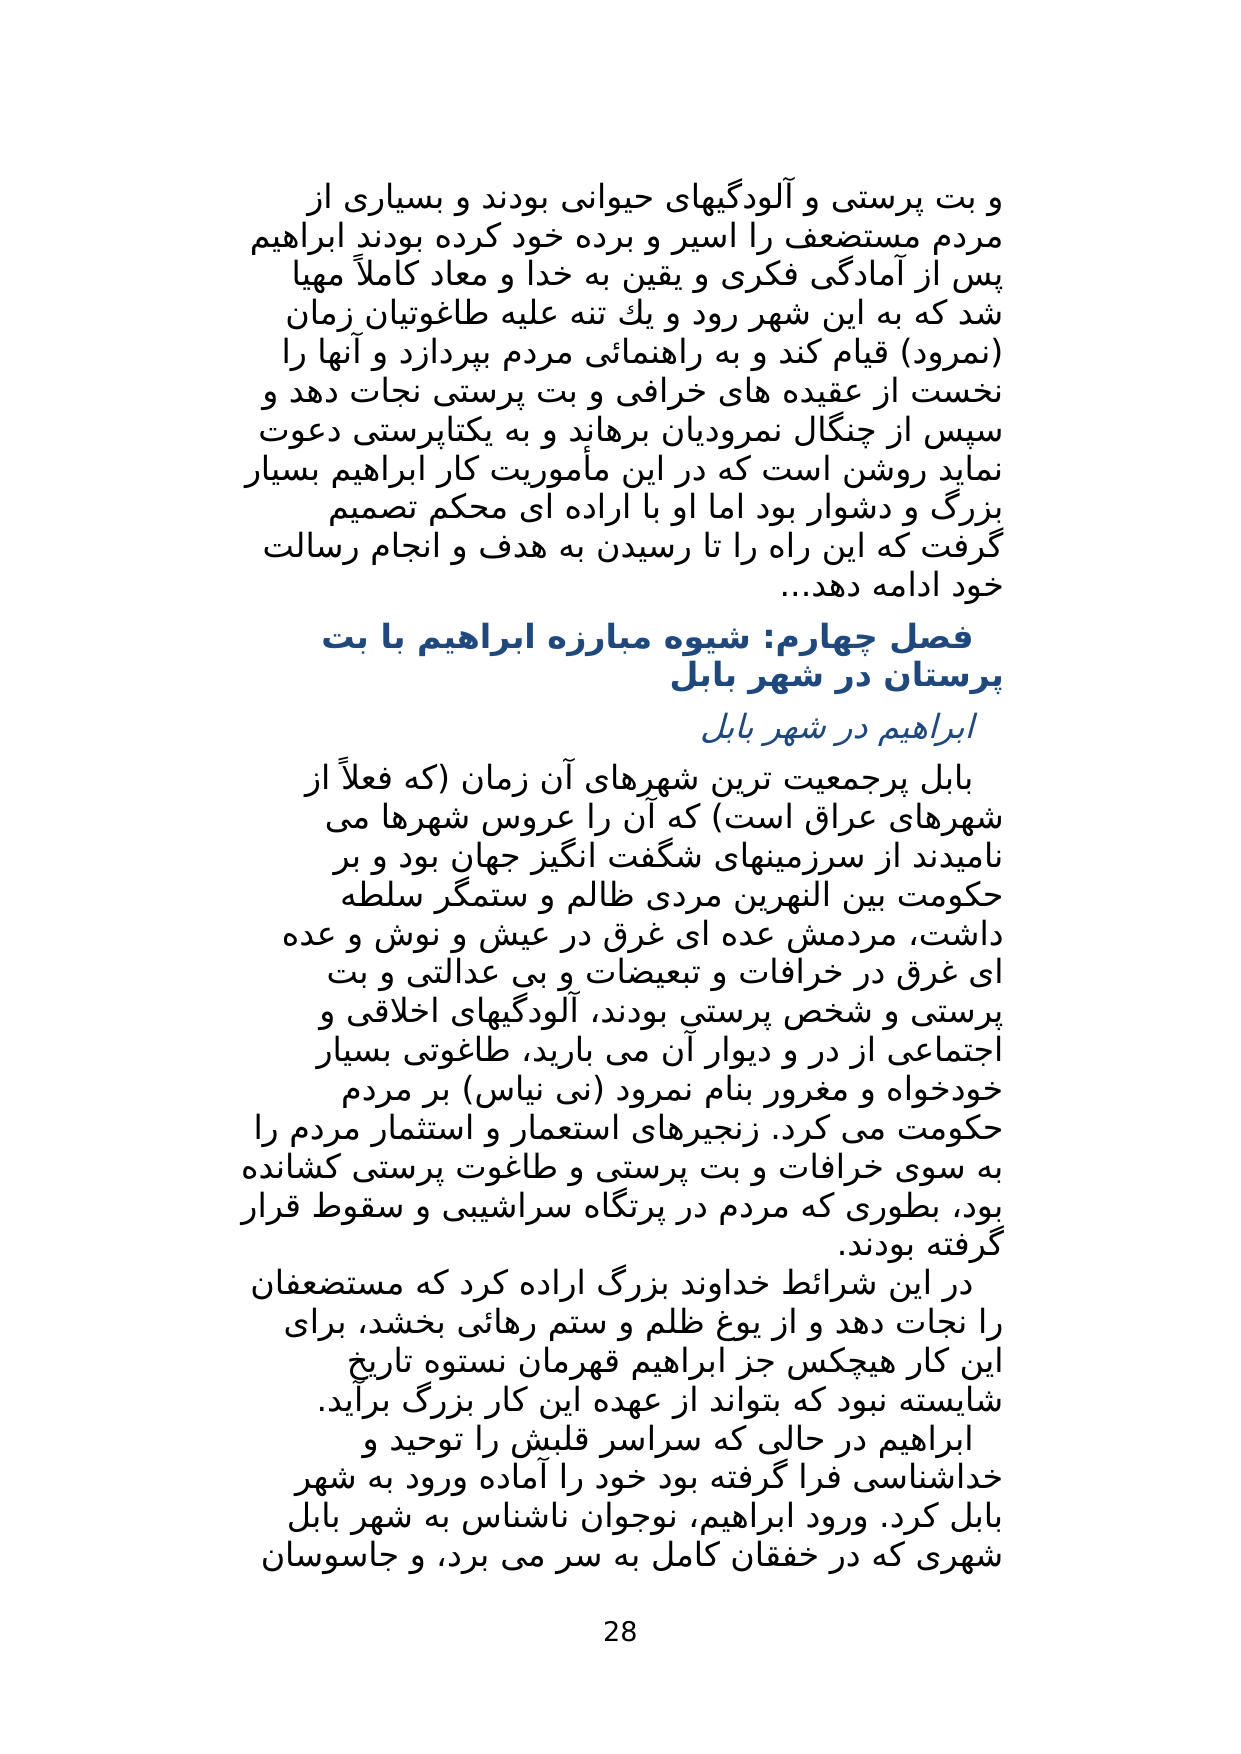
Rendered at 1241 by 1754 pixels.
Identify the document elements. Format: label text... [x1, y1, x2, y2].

subtitle ابراهيم در شهر بابل [236, 707, 1004, 746]
text در اين شرائط خداوند بزرگ اراده كرد كه مستضعفان را نجات دهد و از يوغ ظلم و ستم رهائى بخشد، براى اين كار هيچكس جز ابراهيم قهرمان نستوه تاريخ شايسته نبود كه بتواند از عهده اين كار بزرگ برآيد. [236, 1264, 1004, 1419]
text بابل پرجمعيت ترين شهرهاى آن زمان (كه فعلاً از شهرهاى عراق است) كه آن را عروس شهرها مى ناميدند از سرزمينهاى شگفت انگيز جهان بود و بر حكومت بين النهرين مردى ظالم و ستمگر سلطه داشت، مردمش عده اى غرق در عيش و نوش و عده اى غرق در خرافات و تبعيضات و بى عدالتى و بت پرستى و شخص پرستى بودند، آلودگيهاى اخلاقى و اجتماعى از در و ديوار آن مى باريد، طاغوتى بسيار خودخواه و مغرور بنام نمرود (نى نياس) بر مردم حكومت مى كرد. زنجيرهاى استعمار و استثمار مردم را به سوى خرافات و بت پرستى و طاغوت پرستى كشانده بود، بطورى كه مردم در پرتگاه سراشيبى و سقوط قرار گرفته بودند. [236, 759, 1004, 1264]
subtitle فصل چهارم: شيوه مبارزه ابراهيم با بت پرستان در شهر بابل [236, 617, 1004, 695]
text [236, 177, 1004, 604]
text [236, 1419, 1004, 1574]
